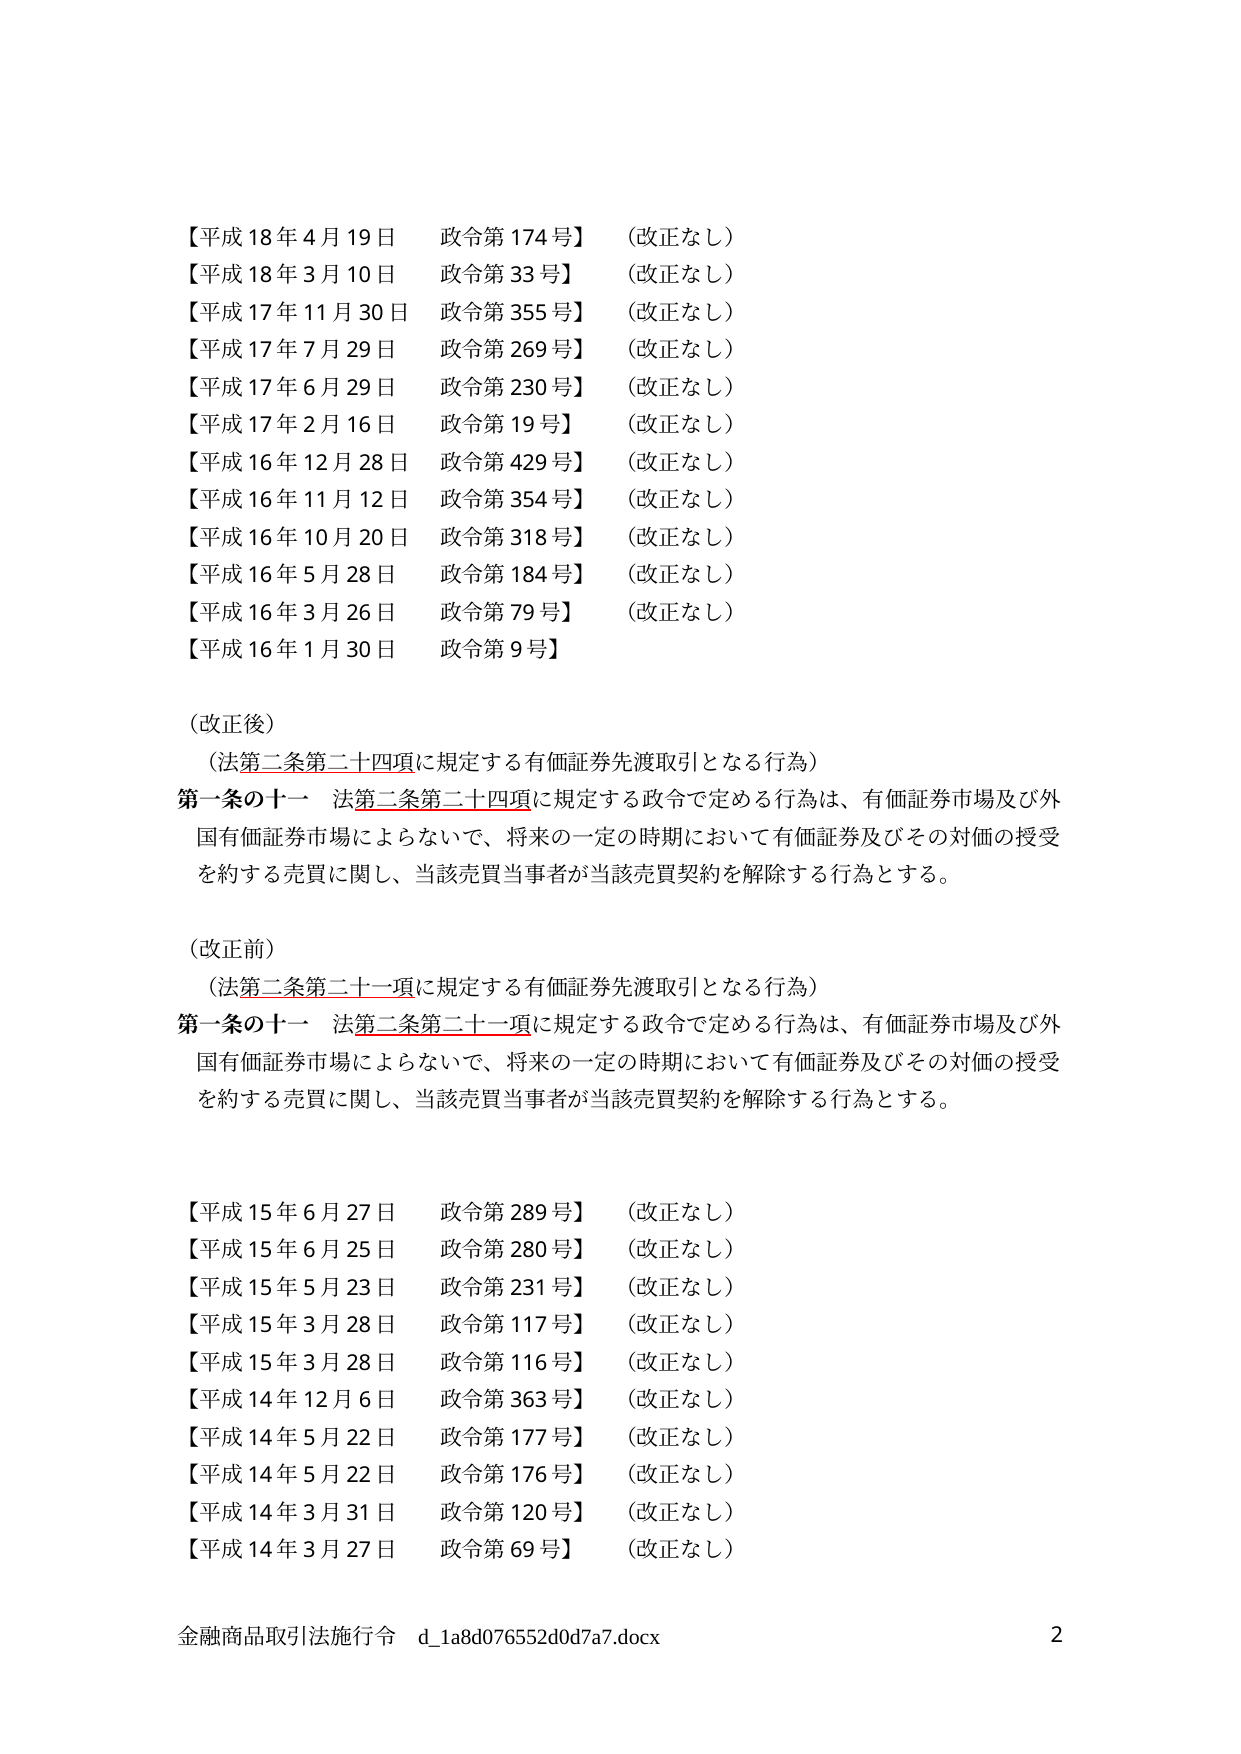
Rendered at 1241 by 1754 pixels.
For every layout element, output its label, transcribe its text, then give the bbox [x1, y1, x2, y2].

text 【平成14年3月31日 政令第120号】 （改正なし） [177, 1492, 1063, 1529]
text 【平成16年3月26日 政令第79号】 （改正なし） [177, 592, 1063, 629]
text （改正後） [177, 704, 1063, 742]
text 【平成16年5月28日 政令第184号】 （改正なし） [177, 554, 1063, 592]
text 【平成14年12月6日 政令第363号】 （改正なし） [177, 1379, 1063, 1417]
text 第一条の十一 法第二条第二十一項に規定する政令で定める行為は、有価証券市場及び外国有価証券市場によらないで、将来の一定の時期において有価証券及びその対価の授受を約する売買に関し、当該売買当事者が当該売買契約を解除する行為とする。 [177, 1004, 1063, 1117]
text 【平成16年10月20日 政令第318号】 （改正なし） [177, 517, 1063, 554]
text 【平成17年11月30日 政令第355号】 （改正なし） [177, 292, 1063, 329]
text 【平成14年5月22日 政令第176号】 （改正なし） [177, 1454, 1063, 1492]
text （法第二条第二十四項に規定する有価証券先渡取引となる行為） [196, 742, 1063, 779]
text 第一条の十一 法第二条第二十四項に規定する政令で定める行為は、有価証券市場及び外国有価証券市場によらないで、将来の一定の時期において有価証券及びその対価の授受を約する売買に関し、当該売買当事者が当該売買契約を解除する行為とする。 [177, 779, 1063, 892]
text 【平成17年2月16日 政令第19号】 （改正なし） [177, 404, 1063, 442]
text 【平成15年3月28日 政令第117号】 （改正なし） [177, 1304, 1063, 1342]
text （改正前） [177, 929, 1063, 967]
text （法第二条第二十一項に規定する有価証券先渡取引となる行為） [196, 967, 1063, 1004]
text 【平成15年6月25日 政令第280号】 （改正なし） [177, 1229, 1063, 1267]
text 【平成15年6月27日 政令第289号】 （改正なし） [177, 1192, 1063, 1229]
text 【平成15年5月23日 政令第231号】 （改正なし） [177, 1267, 1063, 1304]
text 【平成14年5月22日 政令第177号】 （改正なし） [177, 1417, 1063, 1454]
text 【平成16年12月28日 政令第429号】 （改正なし） [177, 442, 1063, 479]
text 【平成16年11月12日 政令第354号】 （改正なし） [177, 479, 1063, 517]
text 【平成14年3月27日 政令第69号】 （改正なし） [177, 1529, 1063, 1567]
text 【平成18年3月10日 政令第33号】 （改正なし） [177, 254, 1063, 292]
text 【平成18年4月19日 政令第174号】 （改正なし） [177, 217, 1063, 254]
text 【平成15年3月28日 政令第116号】 （改正なし） [177, 1342, 1063, 1379]
text 【平成17年7月29日 政令第269号】 （改正なし） [177, 329, 1063, 367]
text 【平成17年6月29日 政令第230号】 （改正なし） [177, 367, 1063, 404]
text 【平成16年1月30日 政令第9号】 [177, 629, 1063, 667]
